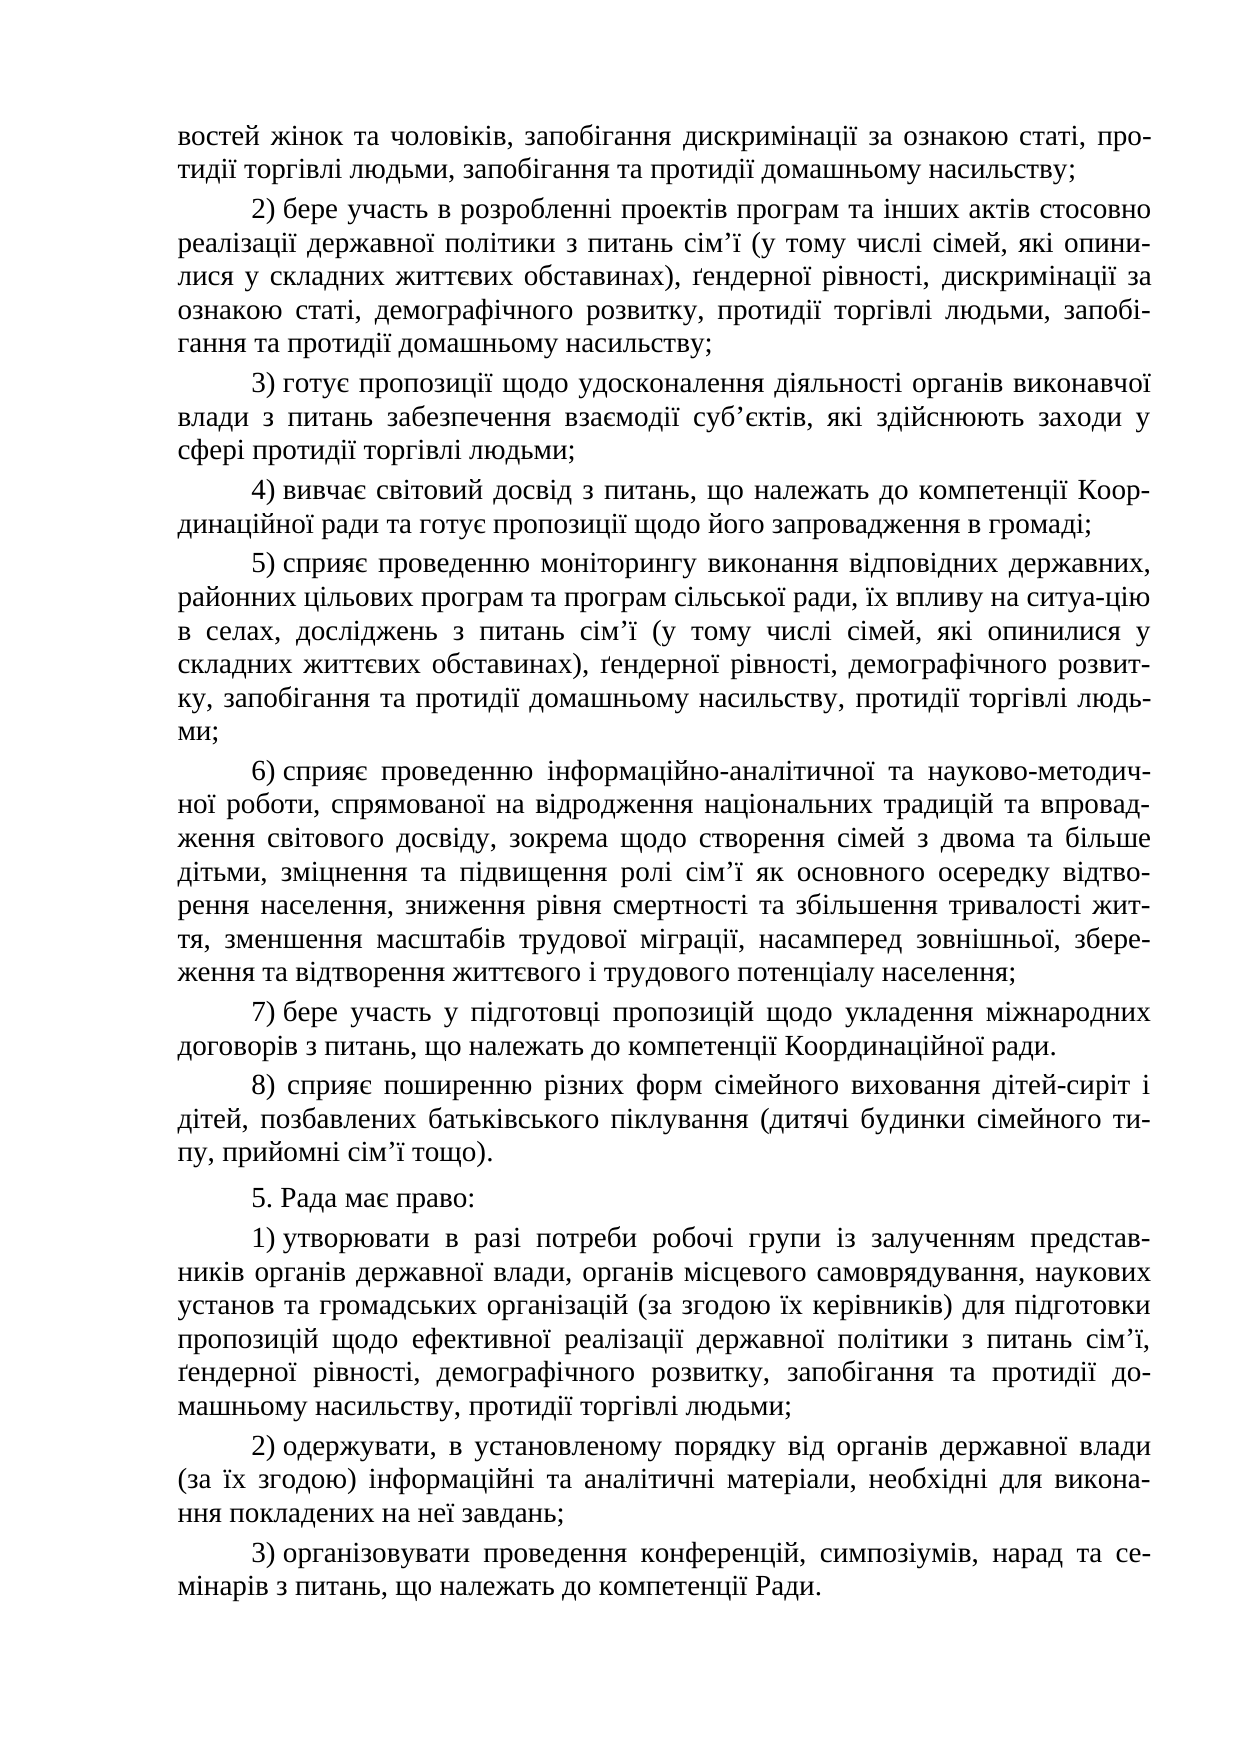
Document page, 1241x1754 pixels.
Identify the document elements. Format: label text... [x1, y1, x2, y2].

text 7) бере участь у підготовці пропозицій щодо укладення міжнародних договорів з питань, що належать до компетенції Координаційної ради. [177, 994, 1152, 1061]
text 6) сприяє проведенню інформаційно-аналітичної та науково-методич-ної роботи, спрямованої на відродження національних традицій та впровад-ження світового досвіду, зокрема щодо створення сімей з двома та більше дітьми, зміцнення та підвищення ролі сім’ї як основного осередку відтво-рення населення, зниження рівня смертності та збільшення тривалості жит-тя, зменшення масштабів трудової міграції, насамперед зовнішньої, збере-ження та відтворення життєвого і трудового потенціалу населення; [177, 753, 1152, 988]
text 5) сприяє проведенню моніторингу виконання відповідних державних, районних цільових програм та програм сільської ради, їх впливу на ситуа-цію в селах, досліджень з питань сім’ї (у тому числі сімей, які опинилися у складних життєвих обставинах), ґендерної рівності, демографічного розвит-ку, запобігання та протидії домашньому насильству, протидії торгівлі людь-ми; [177, 546, 1152, 747]
text 1) утворювати в разі потреби робочі групи із залученням представ-ників органів державної влади, органів місцевого самоврядування, наукових установ та громадських організацій (за згодою їх керівників) для підготовки пропозицій щодо ефективної реалізації державної політики з питань сім’ї, ґендерної рівності, демографічного розвитку, запобігання та протидії до-машньому насильству, протидії торгівлі людьми; [177, 1220, 1152, 1422]
text 2) бере участь в розробленні проектів програм та інших актів стосовно реалізації державної політики з питань сім’ї (у тому числі сімей, які опини-лися у складних життєвих обставинах), ґендерної рівності, дискримінації за ознакою статі, демографічного розвитку, протидії торгівлі людьми, запобі-гання та протидії домашньому насильству; [177, 191, 1152, 359]
text 4) вивчає світовий досвід з питань, що належать до компетенції Коор-динаційної ради та готує пропозиції щодо його запровадження в громаді; [177, 472, 1152, 539]
text 8) сприяє поширенню різних форм сімейного виховання дітей-сиріт і дітей, позбавлених батьківського піклування (дитячі будинки сімейного ти-пу, прийомні сім’ї тощо). [177, 1067, 1152, 1168]
text 3) готує пропозиції щодо удосконалення діяльності органів виконавчої влади з питань забезпечення взаємодії суб’єктів, які здійснюють заходи у сфері протидії торгівлі людьми; [177, 365, 1152, 466]
text 2) одержувати, в установленому порядку від органів державної влади (за їх згодою) інформаційні та аналітичні матеріали, необхідні для викона-ння покладених на неї завдань; [177, 1428, 1152, 1528]
text 3) організовувати проведення конференцій, симпозіумів, нарад та се-мінарів з питань, що належать до компетенції Ради. [177, 1535, 1152, 1602]
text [177, 118, 1152, 185]
text 5. Рада має право: [177, 1181, 1152, 1214]
